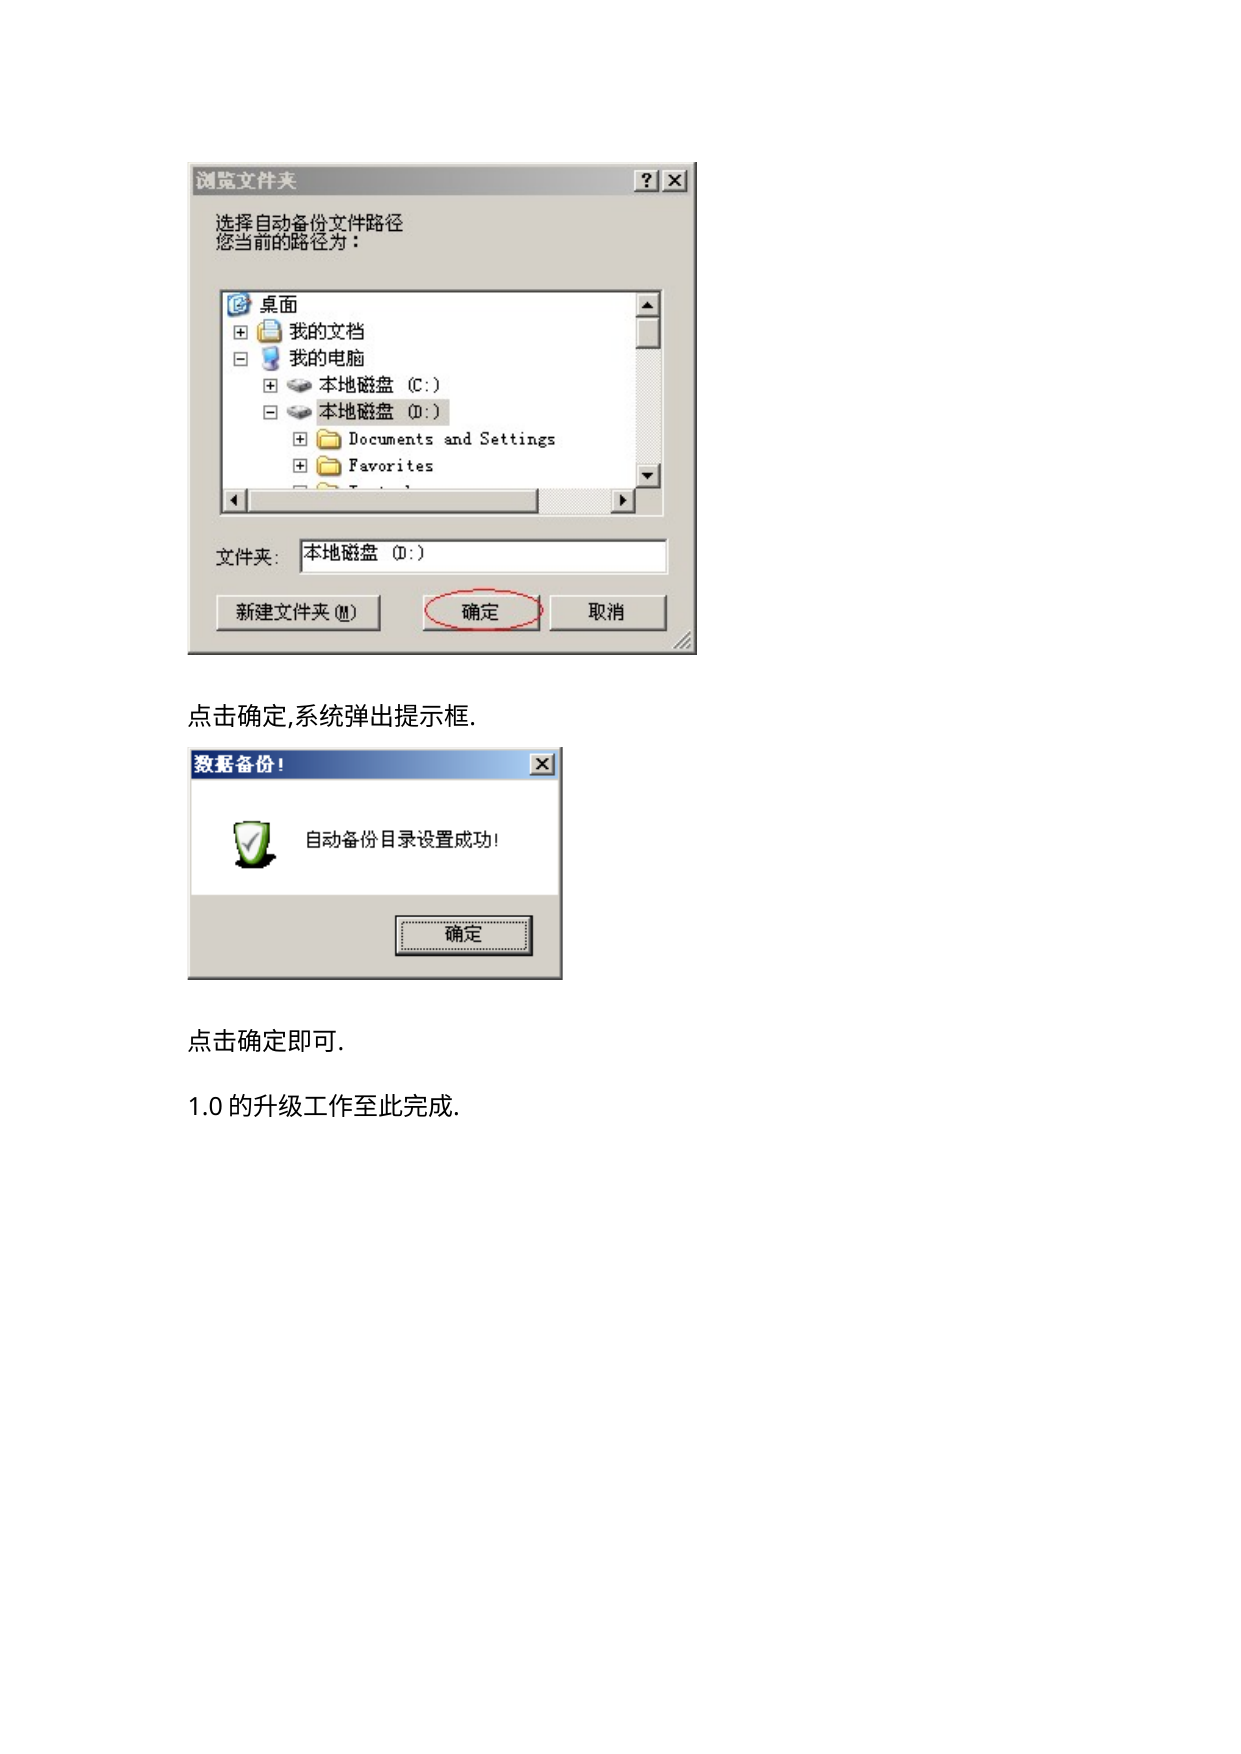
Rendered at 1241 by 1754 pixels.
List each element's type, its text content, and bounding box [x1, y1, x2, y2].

text 点击确定,系统弹出提示框. [187, 682, 1053, 747]
picture [187, 747, 563, 980]
text 点击确定即可. [187, 1007, 1053, 1072]
text 1.0的升级工作至此完成. [187, 1072, 1053, 1137]
picture [187, 162, 697, 655]
